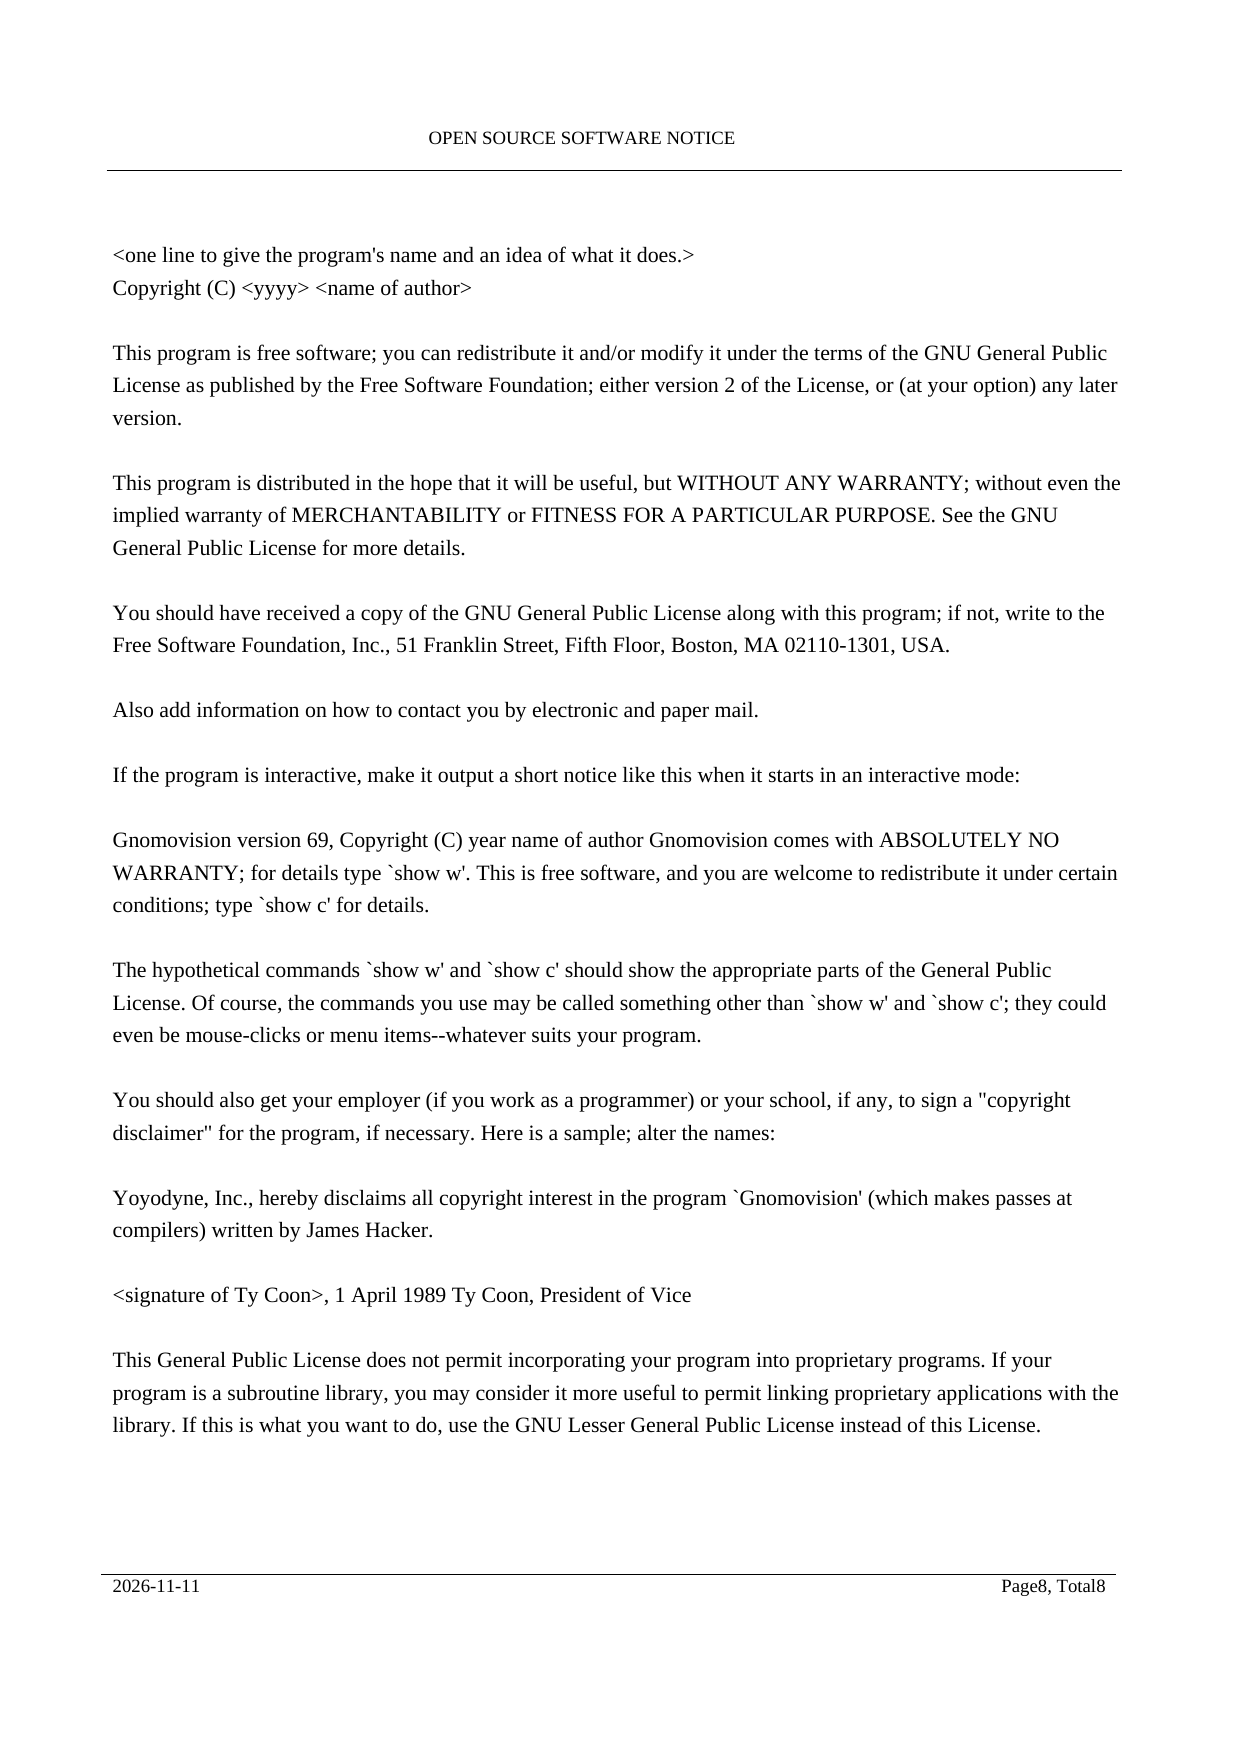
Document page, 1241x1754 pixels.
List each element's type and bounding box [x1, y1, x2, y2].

text [112, 206, 1128, 1441]
